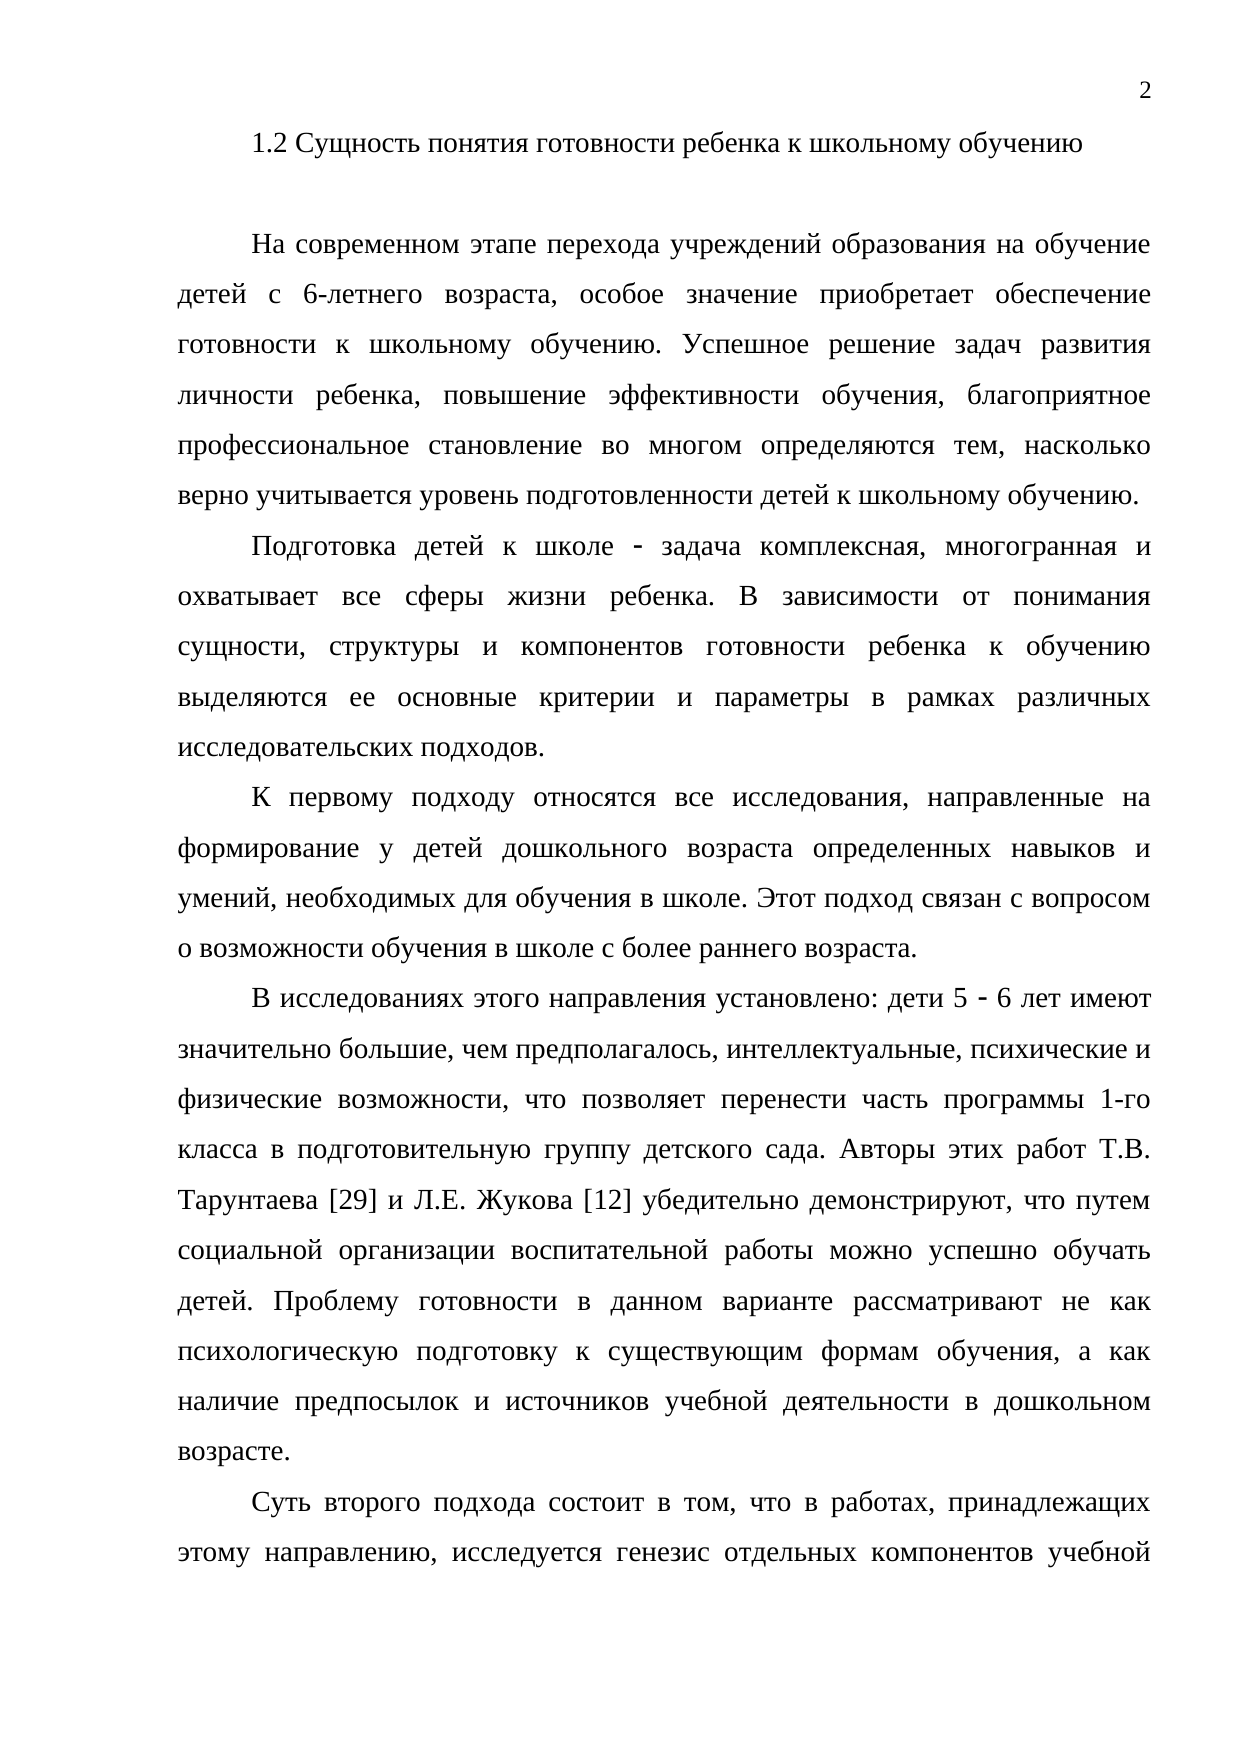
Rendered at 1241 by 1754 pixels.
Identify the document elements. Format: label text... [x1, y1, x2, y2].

text На современном этапе перехода учреждений образования на обучение детей с 6-летнего возраста, особое значение приобретает обеспечение готовности к школьному обучению. Успешное решение задач развития личности ребенка, повышение эффективности обучения, благоприятное профессиональное становление во многом определяются тем, насколько верно учитывается уровень подготовленности детей к школьному обучению. [177, 226, 1152, 511]
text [177, 1484, 1152, 1568]
text Подготовка детей к школе задача комплексная, многогранная и охватывает все сферы жизни ребенка. В зависимости от понимания сущности, структуры и компонентов готовности ребенка к обучению выделяются ее основные критерии и параметры в рамках различных исследовательских подходов. [177, 528, 1152, 763]
text В исследованиях этого направления установлено: дети 5 6 лет имеют значительно большие, чем предполагалось, интеллектуальные, психические и физические возможности, что позволяет перенести часть программы 1-го класса в подготовительную группу детского сада. Авторы этих работ Т.В. Тарунтаева [29] и Л.Е. Жукова [12] убедительно демонстрируют, что путем социальной организации воспитательной работы можно успешно обучать детей. Проблему готовности в данном варианте рассматривают не как психологическую подготовку к существующим формам обучения, а как наличие предпосылок и источников учебной деятельности в дошкольном возрасте. [177, 981, 1152, 1467]
subtitle 1.2 Сущность понятия готовности ребенка к школьному обучению [177, 125, 1152, 159]
text К первому подходу относятся все исследования, направленные на формирование у детей дошкольного возраста определенных навыков и умений, необходимых для обучения в школе. Этот подход связан с вопросом о возможности обучения в школе с более раннего возраста. [177, 779, 1152, 964]
